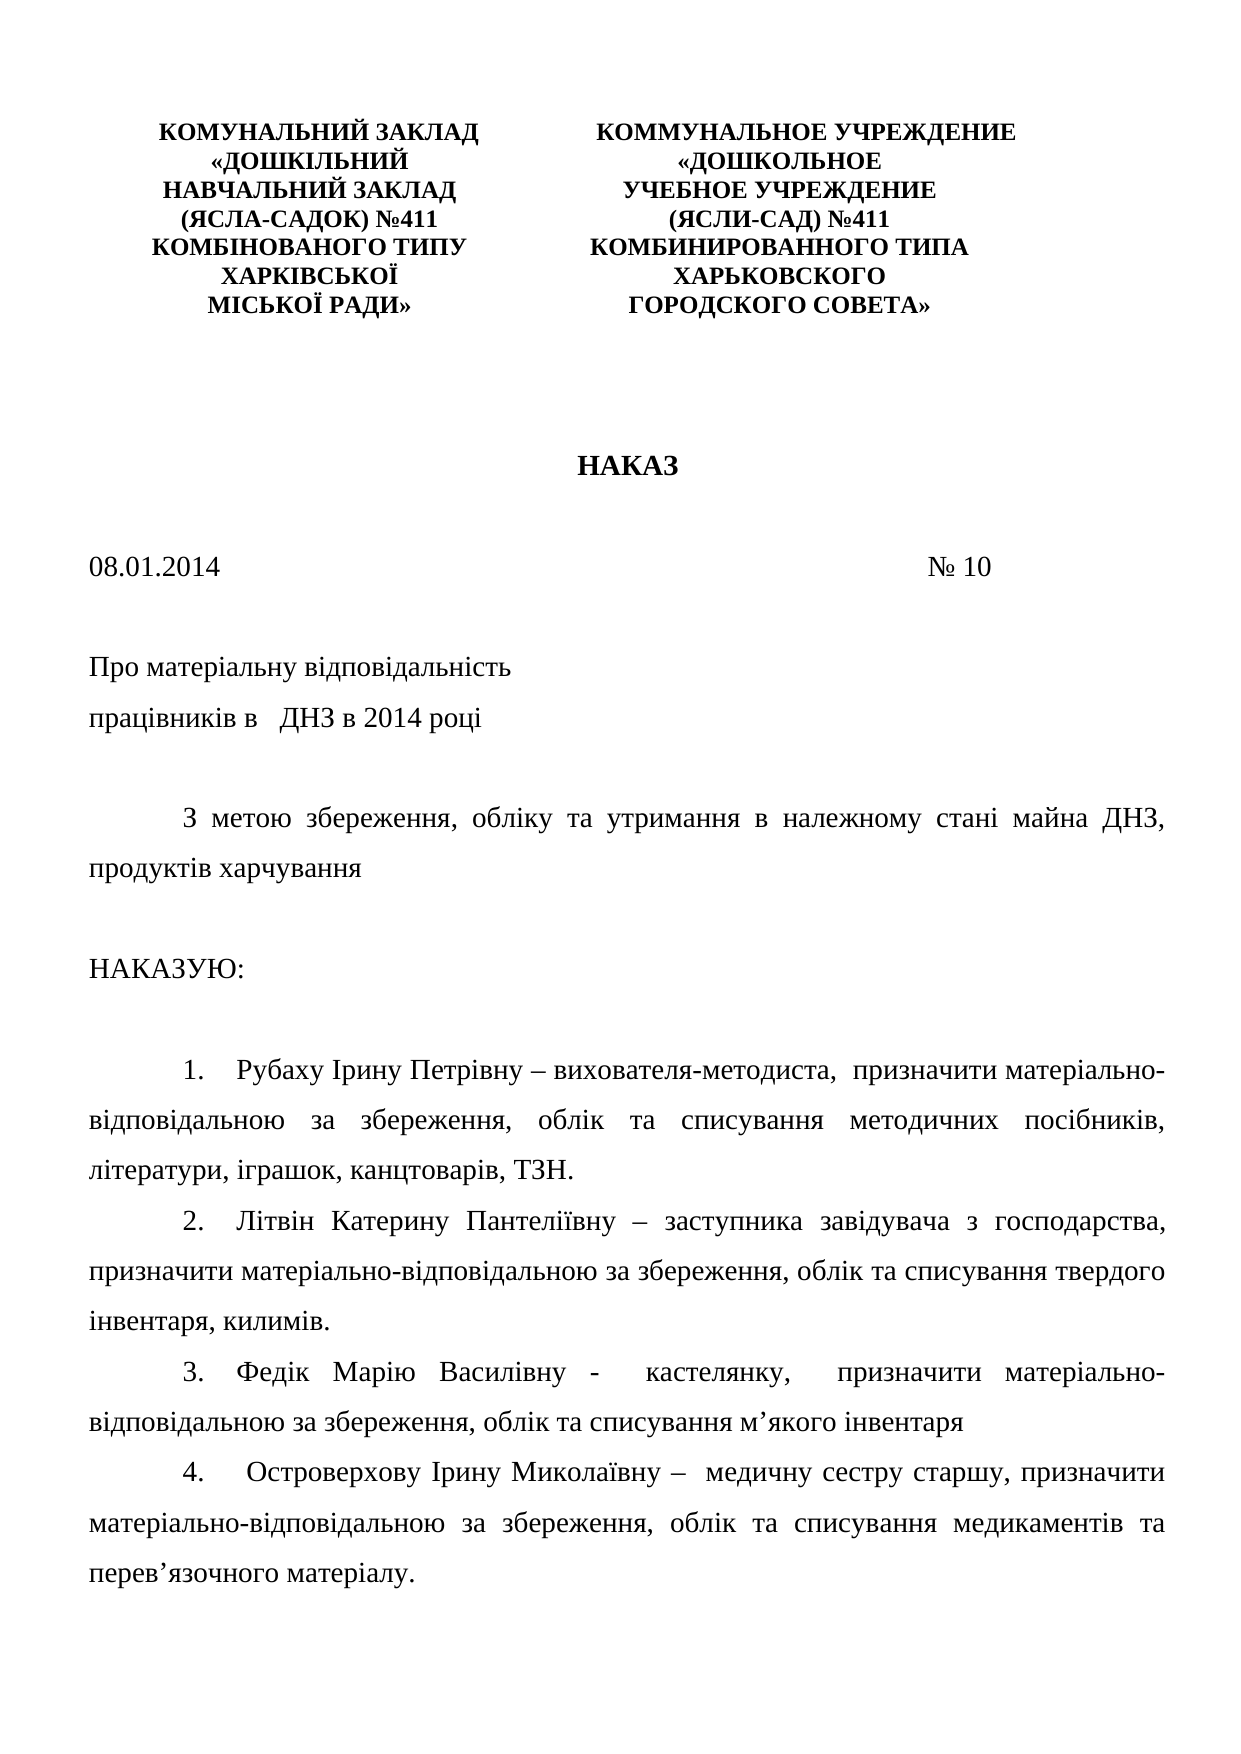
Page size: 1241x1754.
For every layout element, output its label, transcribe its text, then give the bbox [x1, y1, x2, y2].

text З метою збереження, обліку та утримання в належному стані майна ДНЗ, продуктів харчування [89, 800, 1167, 884]
list Федік Марію Василівну - кастелянку, призначити матеріально-відповідальною за збереження, облік та списування м’якого інвентаря [89, 1354, 1167, 1438]
list Рубаху Ірину Петрівну – вихователя-методиста, призначити матеріально-відповідальною за збереження, облік та списування методичних посібників, літератури, іграшок, канцтоварів, ТЗН. [89, 1052, 1167, 1186]
list Островерхову Ірину Миколаївну – медичну сестру старшу, призначити матеріально-відповідальною за збереження, облік та списування медикаментів та перев’язочного матеріалу. [89, 1454, 1167, 1588]
text Про матеріальну відповідальність [89, 649, 1167, 683]
text 08.01.2014 № 10 [89, 549, 1167, 582]
table_header [15, 89, 993, 347]
text НАКАЗУЮ: [89, 951, 1167, 985]
list Літвін Катерину Пантеліївну – заступника завідувача з господарства, призначити матеріально-відповідальною за збереження, облік та списування твердого інвентаря, килимів. [89, 1203, 1167, 1337]
text НАКАЗ [89, 448, 1167, 482]
text працівників в ДНЗ в 2014 році [89, 700, 1167, 733]
table_header [993, 89, 1141, 347]
